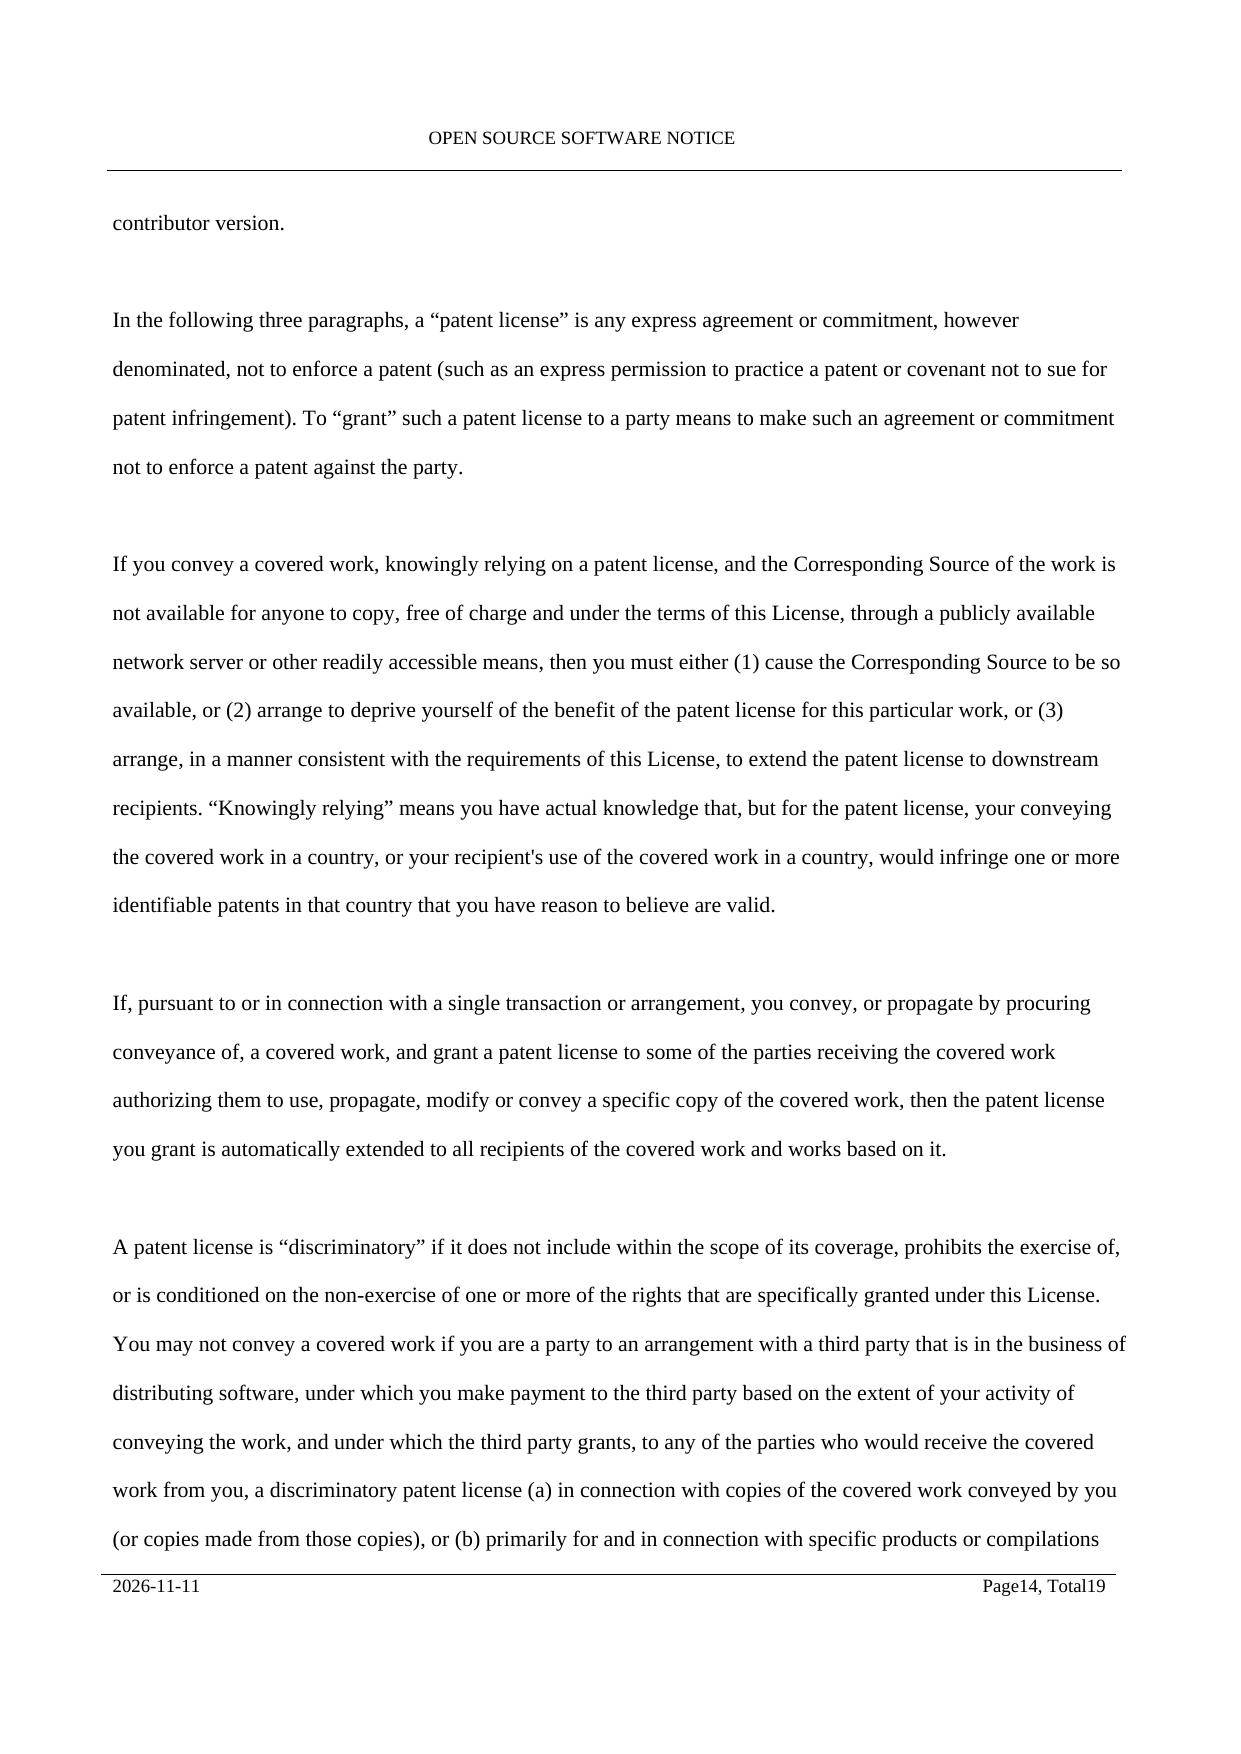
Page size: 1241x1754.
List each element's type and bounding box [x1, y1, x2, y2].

text [112, 206, 1128, 1555]
